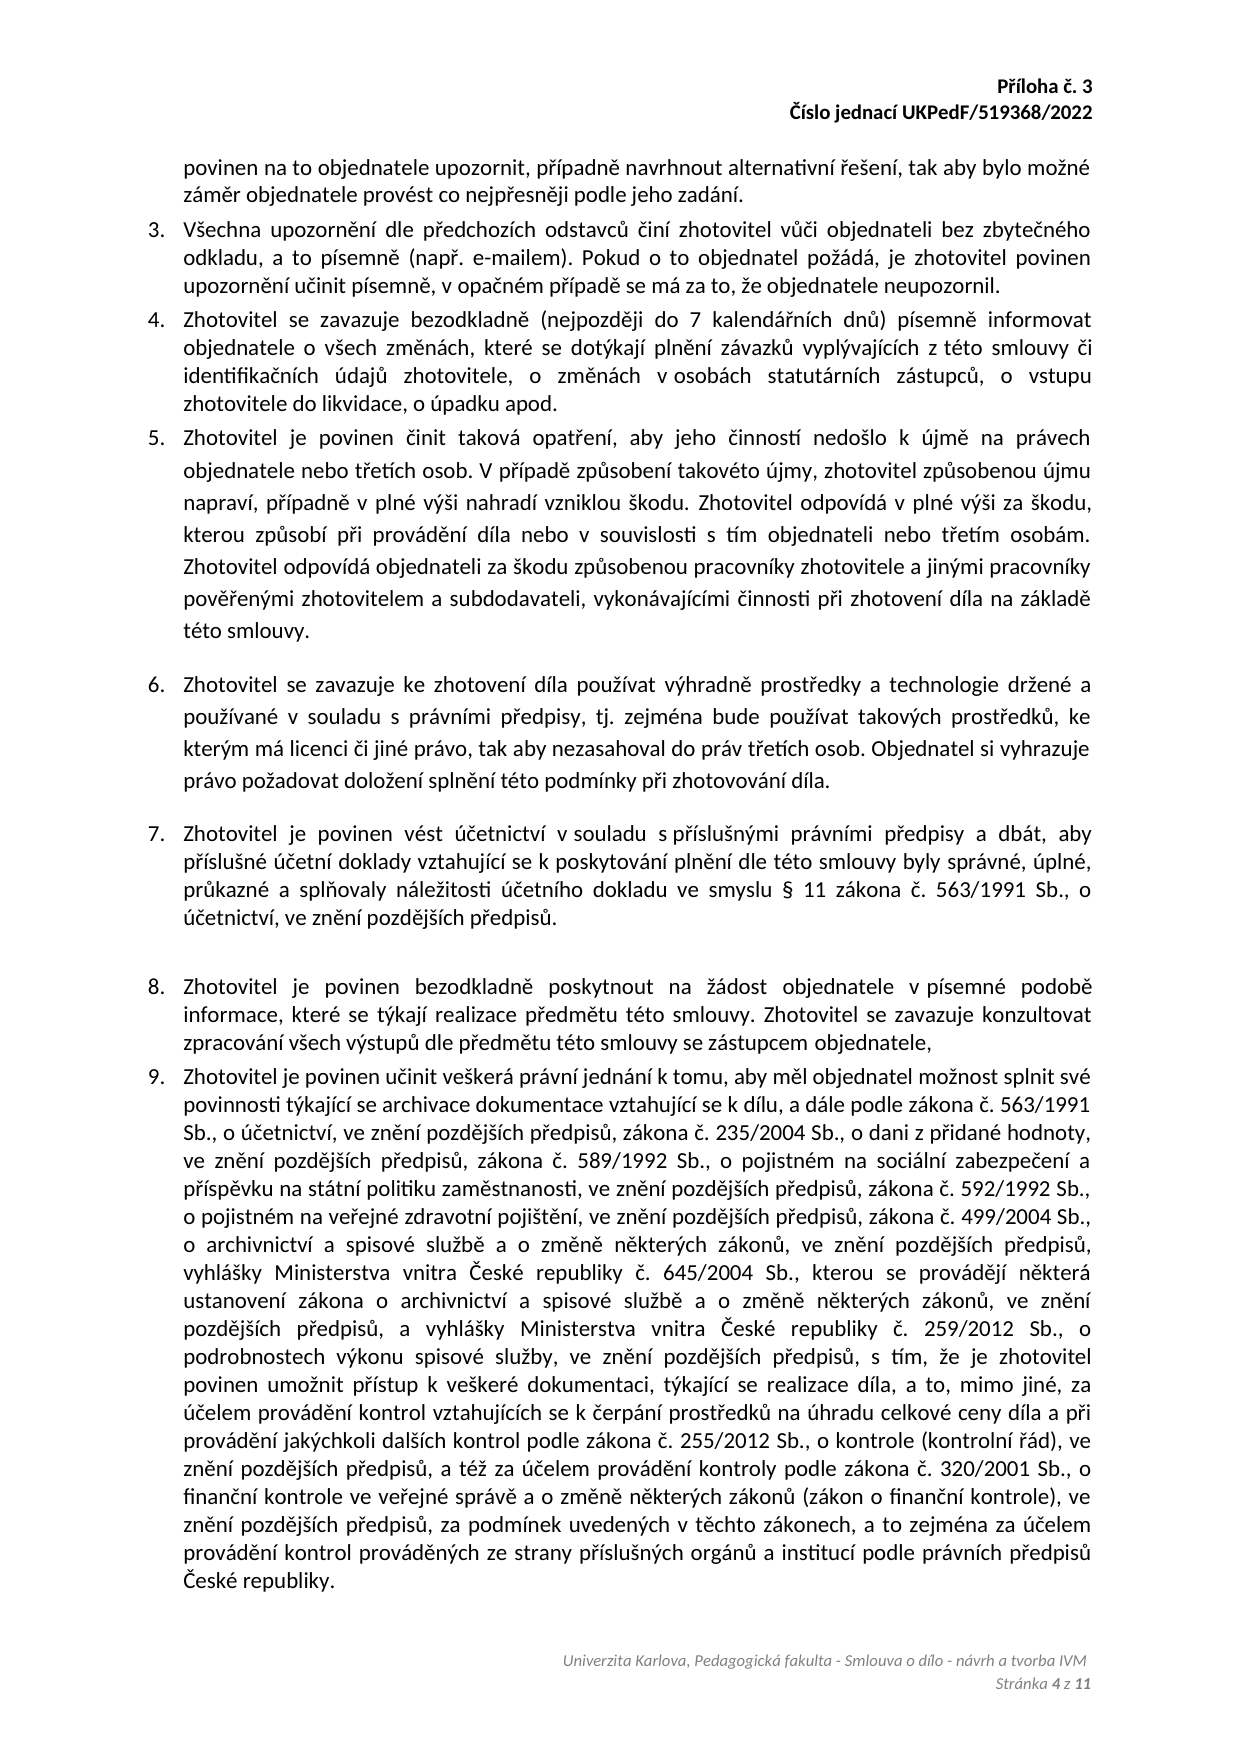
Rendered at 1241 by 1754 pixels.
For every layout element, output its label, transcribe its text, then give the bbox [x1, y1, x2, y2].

list Zhotovitel je povinen činit taková opatření, aby jeho činností nedošlo k újmě na právech objednatele nebo třetích osob. V případě způsobení takovéto újmy, zhotovitel způsobenou újmu napraví, případně v plné výši nahradí vzniklou škodu. Zhotovitel odpovídá v plné výši za škodu, kterou způsobí při provádění díla nebo v souvislosti s tím objednateli nebo třetím osobám. Zhotovitel odpovídá objednateli za škodu způsobenou pracovníky zhotovitele a jinými pracovníky pověřenými zhotovitelem a subdodavateli, vykonávajícími činnosti při zhotovení díla na základě této smlouvy. [148, 423, 1093, 645]
list Zhotovitel je povinen bezodkladně poskytnout na žádost objednatele v písemné podobě informace, které se týkají realizace předmětu této smlouvy. Zhotovitel se zavazuje konzultovat zpracování všech výstupů dle předmětu této smlouvy se zástupcem objednatele, [148, 972, 1093, 1056]
list Všechna upozornění dle předchozích odstavců činí zhotovitel vůči objednateli bez zbytečného odkladu, a to písemně (např. e-mailem). Pokud o to objednatel požádá, je zhotovitel povinen upozornění učinit písemně, v opačném případě se má za to, že objednatele neupozornil. [148, 215, 1093, 299]
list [148, 153, 1093, 209]
list Zhotovitel se zavazuje ke zhotovení díla používat výhradně prostředky a technologie držené a používané v souladu s právními předpisy, tj. zejména bude používat takových prostředků, ke kterým má licenci či jiné právo, tak aby nezasahoval do práv třetích osob. Objednatel si vyhrazuje právo požadovat doložení splnění této podmínky při zhotovování díla. [148, 670, 1093, 794]
list Zhotovitel je povinen učinit veškerá právní jednání k tomu, aby měl objednatel možnost splnit své povinnosti týkající se archivace dokumentace vztahující se k dílu, a dále podle zákona č. 563/1991 Sb., o účetnictví, ve znění pozdějších předpisů, zákona č. 235/2004 Sb., o dani z přidané hodnoty, ve znění pozdějších předpisů, zákona č. 589/1992 Sb., o pojistném na sociální zabezpečení a příspěvku na státní politiku zaměstnanosti, ve znění pozdějších předpisů, zákona č. 592/1992 Sb., o pojistném na veřejné zdravotní pojištění, ve znění pozdějších předpisů, zákona č. 499/2004 Sb., o archivnictví a spisové službě a o změně některých zákonů, ve znění pozdějších předpisů, vyhlášky Ministerstva vnitra České republiky č. 645/2004 Sb., kterou se provádějí některá ustanovení zákona o archivnictví a spisové službě a o změně některých zákonů, ve znění pozdějších předpisů, a vyhlášky Ministerstva vnitra České republiky č. 259/2012 Sb., o podrobnostech výkonu spisové služby, ve znění pozdějších předpisů, s tím, že je zhotovitel povinen umožnit přístup k veškeré dokumentaci, týkající se realizace díla, a to, mimo jiné, za účelem provádění kontrol vztahujících se k čerpání prostředků na úhradu celkové ceny díla a při provádění jakýchkoli dalších kontrol podle zákona č. 255/2012 Sb., o kontrole (kontrolní řád), ve znění pozdějších předpisů, a též za účelem provádění kontroly podle zákona č. 320/2001 Sb., o finanční kontrole ve veřejné správě a o změně některých zákonů (zákon o finanční kontrole), ve znění pozdějších předpisů, za podmínek uvedených v těchto zákonech, a to zejména za účelem provádění kontrol prováděných ze strany příslušných orgánů a institucí podle právních předpisů České republiky. [148, 1062, 1093, 1594]
list Zhotovitel se zavazuje bezodkladně (nejpozději do 7 kalendářních dnů) písemně informovat objednatele o všech změnách, které se dotýkají plnění závazků vyplývajících z této smlouvy či identifikačních údajů zhotovitele, o změnách v osobách statutárních zástupců, o vstupu zhotovitele do likvidace, o úpadku apod. [148, 305, 1093, 417]
list Zhotovitel je povinen vést účetnictví v souladu s příslušnými právními předpisy a dbát, aby příslušné účetní doklady vztahující se k poskytování plnění dle této smlouvy byly správné, úplné, průkazné a splňovaly náležitosti účetního dokladu ve smyslu § 11 zákona č. 563/1991 Sb., o účetnictví, ve znění pozdějších předpisů. [148, 819, 1093, 931]
